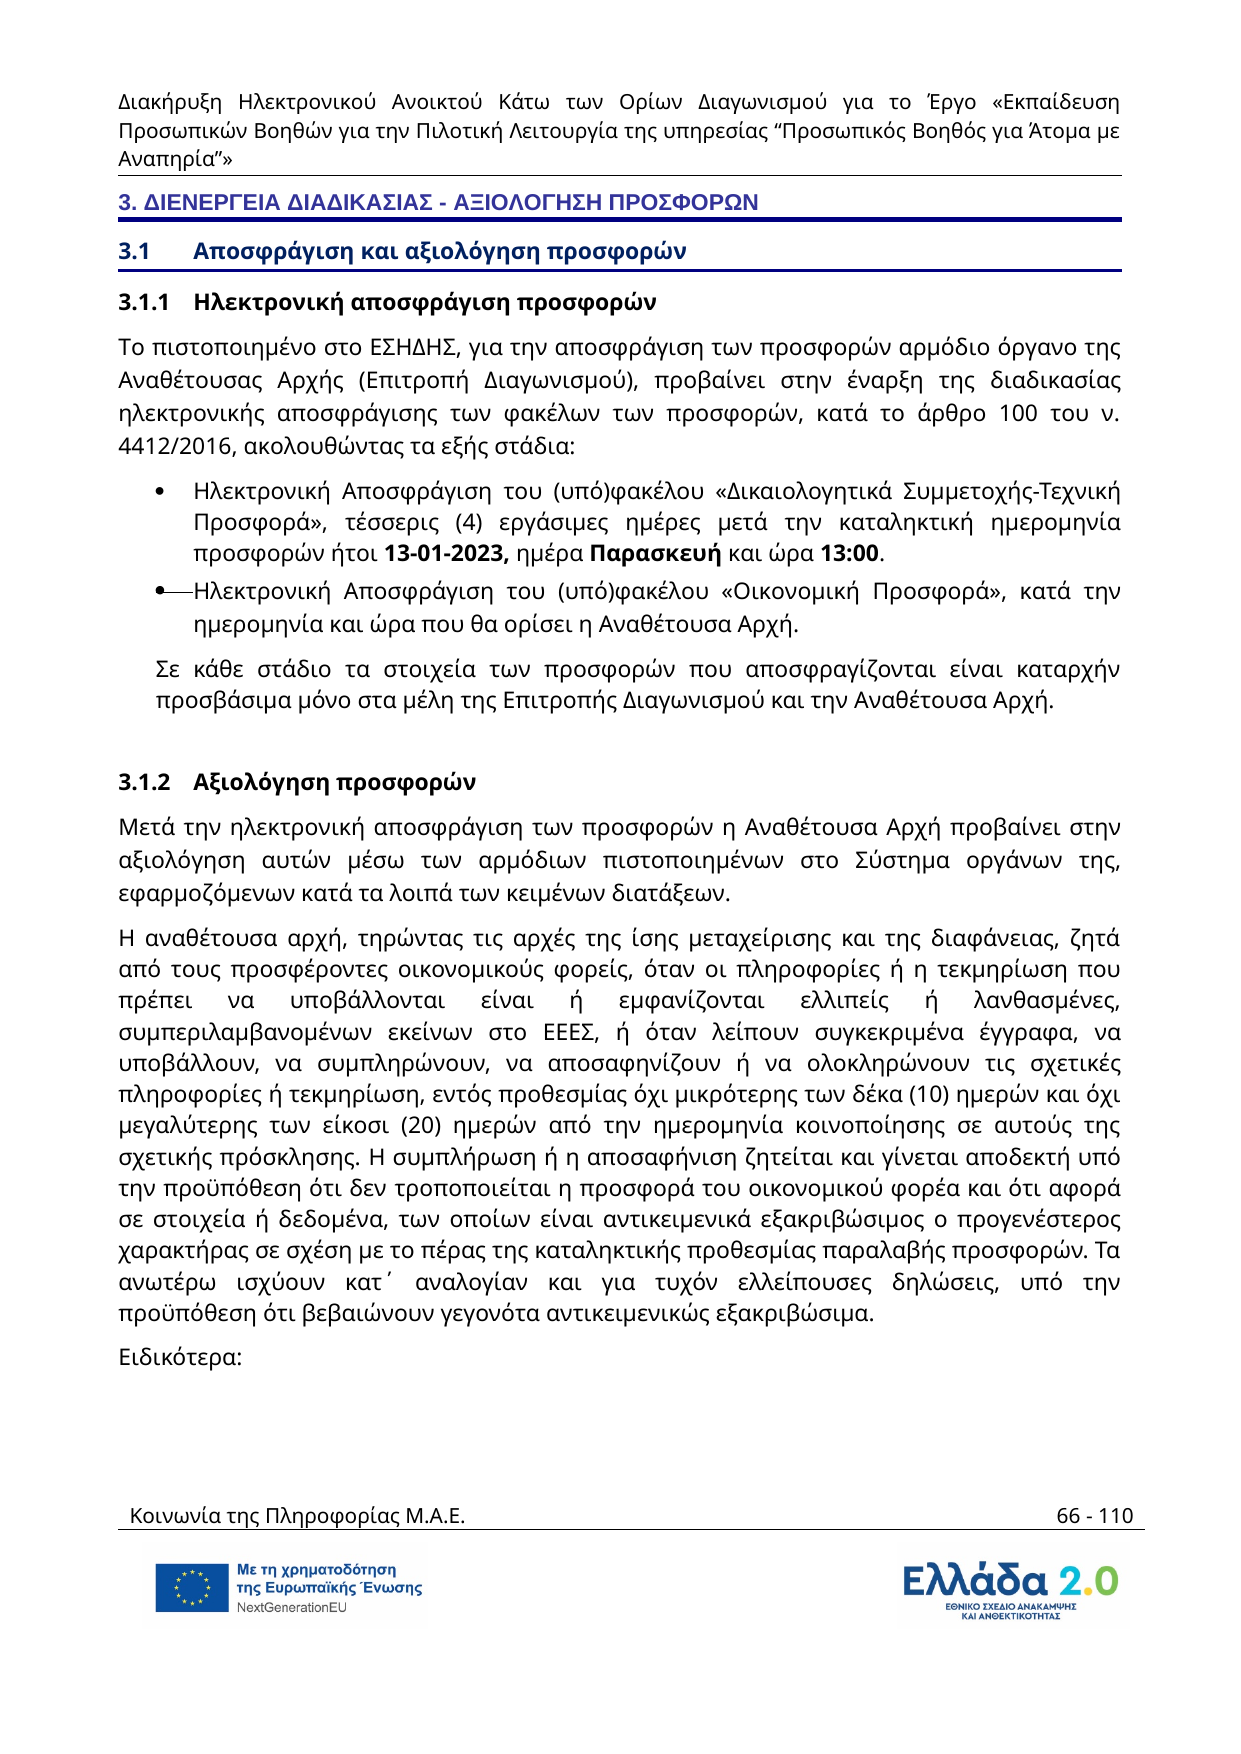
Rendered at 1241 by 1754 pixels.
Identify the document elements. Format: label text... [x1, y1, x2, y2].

text Η αναθέτουσα αρχή, τηρώντας τις αρχές της ίσης μεταχείρισης και της διαφάνειας, ζητά από τους προσφέροντες οικονομικούς φορείς, όταν οι πληροφορίες ή η τεκμηρίωση που πρέπει να υποβάλλονται είναι ή εμφανίζονται ελλιπείς ή λανθασμένες, συμπεριλαμβανομένων εκείνων στο ΕΕΕΣ, ή όταν λείπουν συγκεκριμένα έγγραφα, να υποβάλλουν, να συμπληρώνουν, να αποσαφηνίζουν ή να ολοκληρώνουν τις σχετικές πληροφορίες ή τεκμηρίωση, εντός προθεσμίας όχι μικρότερης των δέκα (10) ημερών και όχι μεγαλύτερης των είκοσι (20) ημερών από την ημερομηνία κοινοποίησης σε αυτούς της σχετικής πρόσκλησης. Η συμπλήρωση ή η αποσαφήνιση ζητείται και γίνεται αποδεκτή υπό την προϋπόθεση ότι δεν τροποποιείται η προσφορά του οικονομικού φορέα και ότι αφορά σε στοιχεία ή δεδομένα, των οποίων είναι αντικειμενικά εξακριβώσιμος ο προγενέστερος χαρακτήρας σε σχέση με το πέρας της καταληκτικής προθεσμίας παραλαβής προσφορών. Τα ανωτέρω ισχύουν κατ΄ αναλογίαν και για τυχόν ελλείπουσες δηλώσεις, υπό την προϋπόθεση ότι βεβαιώνουν γεγονότα αντικειμενικώς εξακριβώσιμα. [118, 922, 1122, 1328]
list Ηλεκτρονική Αποσφράγιση του (υπό)φακέλου «Οικονομική Προσφορά», κατά την ημερομηνία και ώρα που θα ορίσει η Αναθέτουσα Αρχή. [156, 575, 1122, 639]
subtitle 3. ΔΙΕΝΕΡΓΕΙΑ ΔΙΑΔΙΚΑΣΙΑΣ - ΑΞΙΟΛΟΓΗΣΗ ΠΡΟΣΦΟΡΩΝ [118, 188, 1122, 217]
text Σε κάθε στάδιο τα στοιχεία των προσφορών που αποσφραγίζονται είναι καταρχήν προσβάσιμα μόνο στα μέλη της Επιτροπής Διαγωνισμού και την Αναθέτουσα Αρχή. [156, 653, 1122, 716]
text Μετά την ηλεκτρονική αποσφράγιση των προσφορών η Αναθέτουσα Αρχή προβαίνει στην αξιολόγηση αυτών μέσω των αρμόδιων πιστοποιημένων στο Σύστημα οργάνων της, εφαρμοζόμενων κατά τα λοιπά των κειμένων διατάξεων. [118, 811, 1122, 908]
subtitle Αποσφράγιση και αξιολόγηση προσφορών [118, 235, 1122, 269]
text Ειδικότερα: [118, 1341, 1122, 1372]
text Το πιστοποιημένο στο ΕΣΗΔΗΣ, για την αποσφράγιση των προσφορών αρμόδιο όργανο της Αναθέτουσας Αρχής (Επιτροπή Διαγωνισμού), προβαίνει στην έναρξη της διαδικασίας ηλεκτρονικής αποσφράγισης των φακέλων των προσφορών, κατά το άρθρο 100 του ν. 4412/2016, ακολουθώντας τα εξής στάδια: [118, 331, 1122, 461]
list Ηλεκτρονική Αποσφράγιση του (υπό)φακέλου «Δικαιολογητικά Συμμετοχής-Τεχνική Προσφορά», τέσσερις (4) εργάσιμες ημέρες μετά την καταληκτική ημερομηνία προσφορών ήτοι 13-01-2023, ημέρα Παρασκευή και ώρα 13:00. [156, 475, 1122, 569]
subtitle Ηλεκτρονική αποσφράγιση προσφορών [118, 286, 1122, 317]
subtitle Αξιολόγηση προσφορών [118, 766, 1122, 797]
